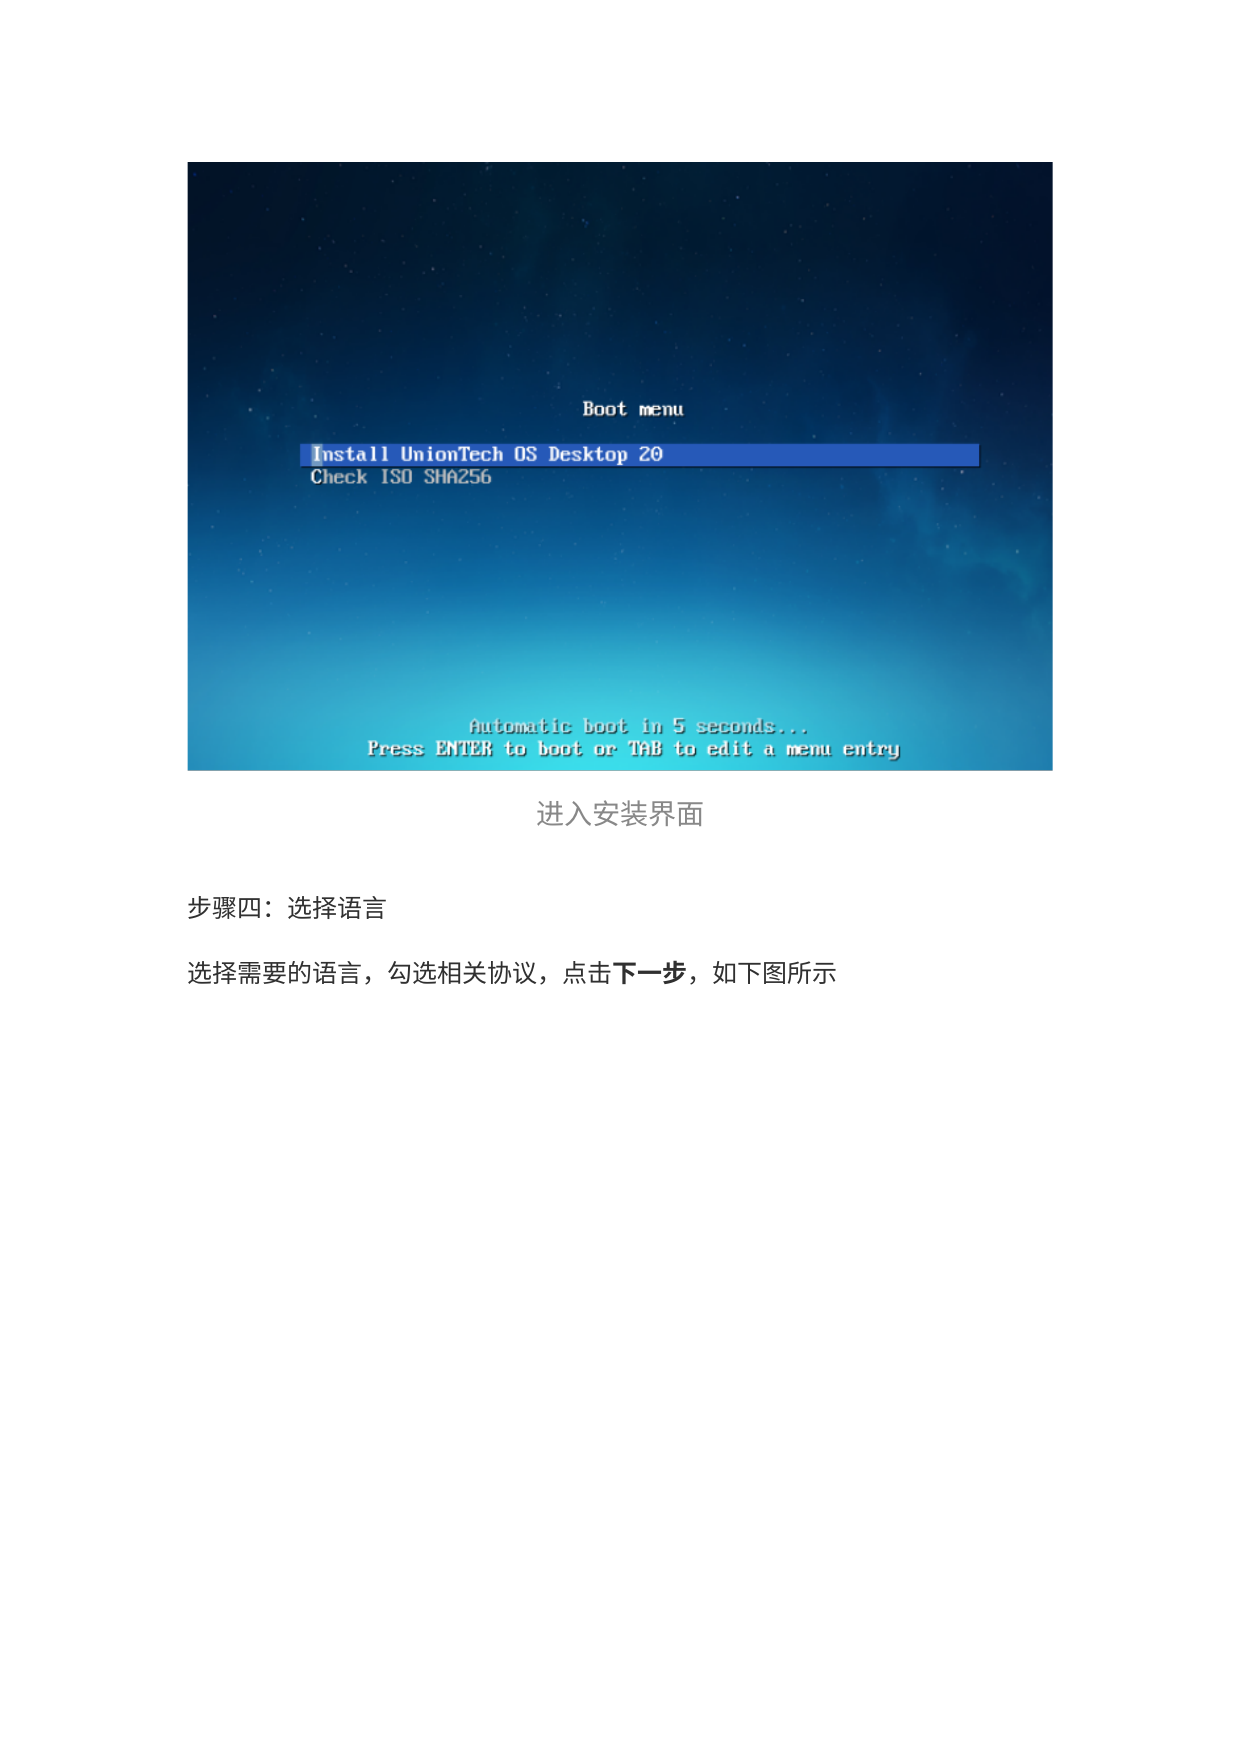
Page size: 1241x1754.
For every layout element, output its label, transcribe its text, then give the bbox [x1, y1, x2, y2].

text 选择需要的语言，勾选相关协议，点击下一步，如下图所示 [187, 939, 1053, 1004]
text 步骤四：选择语言 [187, 874, 1053, 939]
picture [187, 162, 1053, 772]
text 进入安装界面 [187, 779, 1053, 844]
